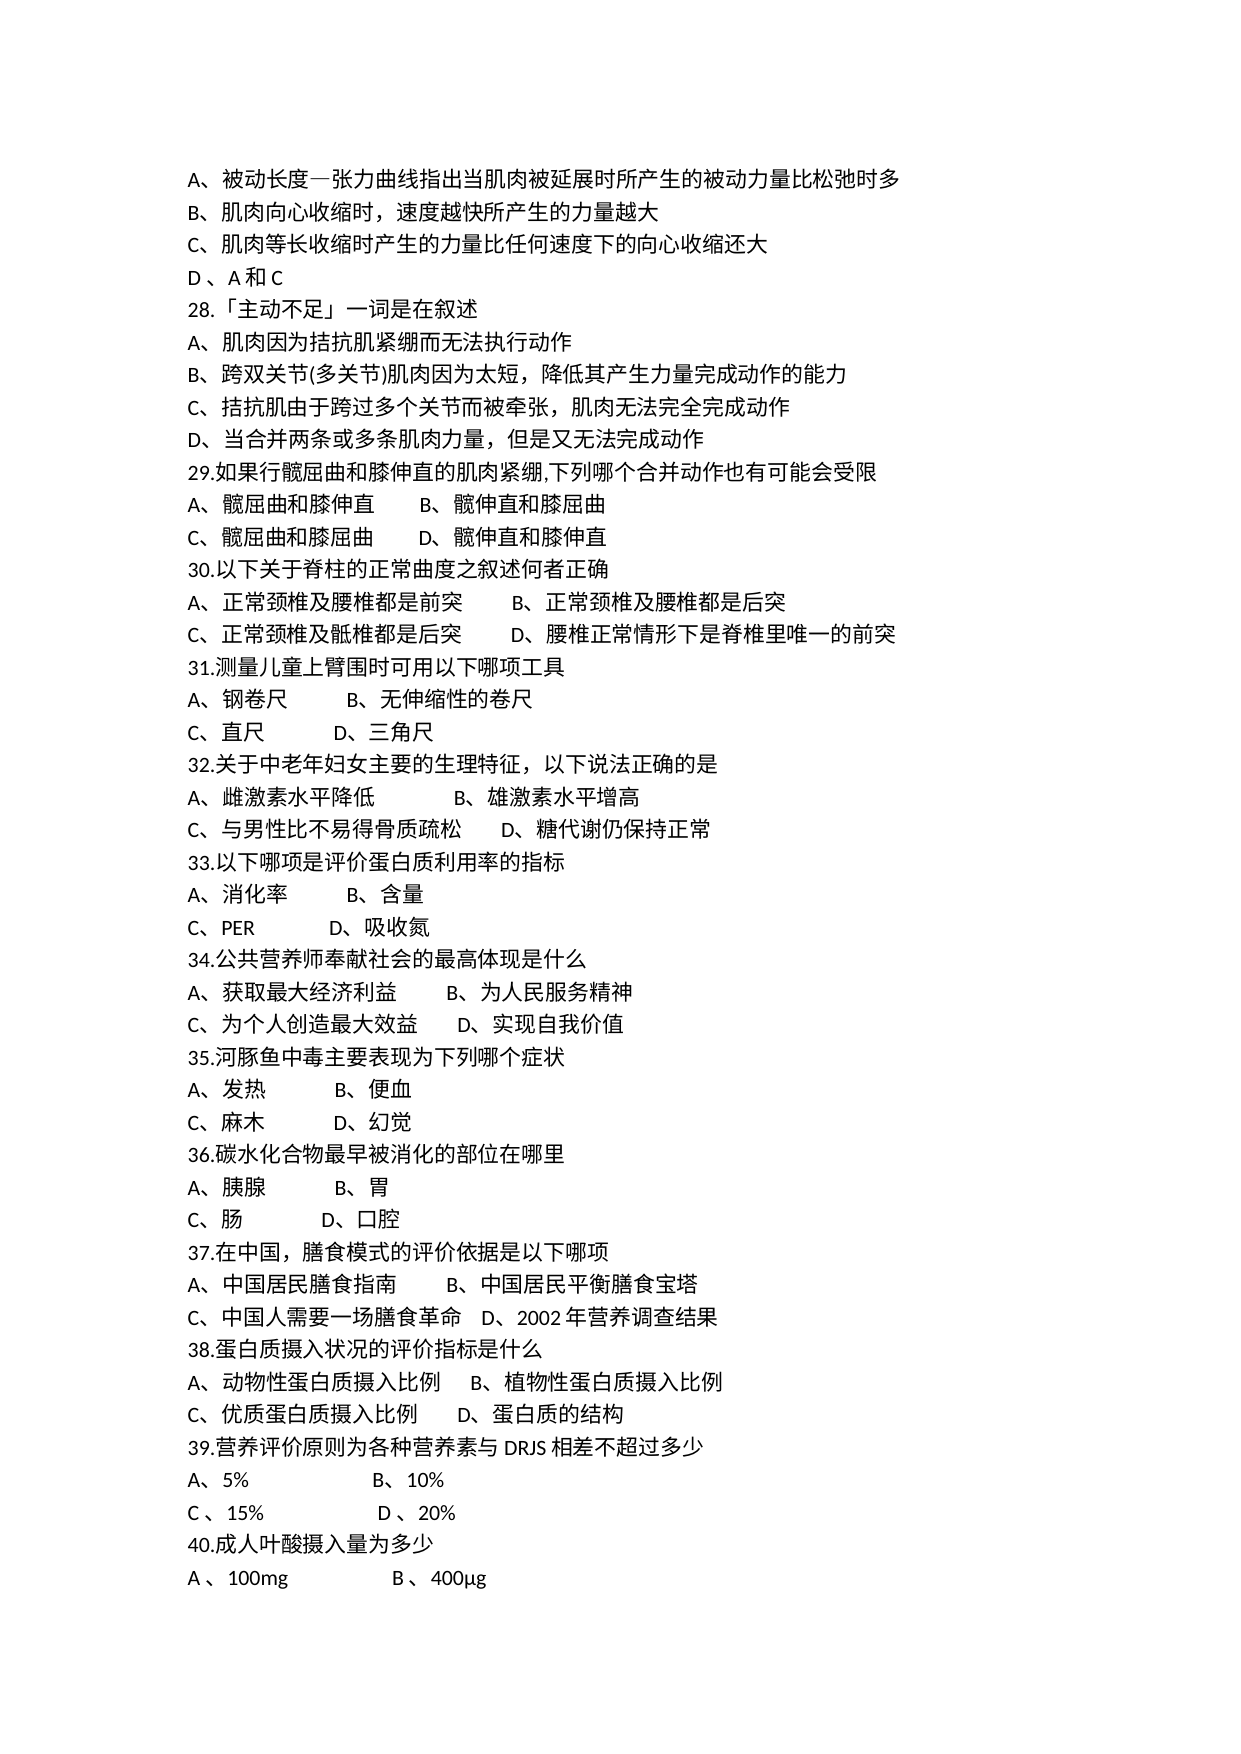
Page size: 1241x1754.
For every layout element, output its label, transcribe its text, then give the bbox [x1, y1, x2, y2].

text 36.碳水化合物最早被消化的部位在哪里 [187, 1137, 1053, 1169]
text 35.河豚鱼中毒主要表现为下列哪个症状 [187, 1039, 1053, 1072]
text 31.测量儿童上臂围时可用以下哪项工具 [187, 649, 1053, 682]
text 38.蛋白质摄入状况的评价指标是什么 [187, 1332, 1053, 1364]
text A、髋屈曲和膝伸直 B、髋伸直和膝屈曲 [187, 487, 1053, 519]
text A 、100mg B 、400μg [187, 1559, 1053, 1592]
text B、跨双关节(多关节)肌肉因为太短，降低其产生力量完成动作的能力 [187, 357, 1053, 389]
text 28.「主动不足」一词是在叙述 [187, 292, 1053, 324]
text C、为个人创造最大效益 D、实现自我价值 [187, 1007, 1053, 1039]
text A、消化率 B、含量 [187, 877, 1053, 909]
text 32.关于中老年妇女主要的生理特征，以下说法正确的是 [187, 747, 1053, 779]
text A、雌激素水平降低 B、雄激素水平增高 [187, 779, 1053, 812]
text C、正常颈椎及骶椎都是后突 D、腰椎正常情形下是脊椎里唯一的前突 [187, 617, 1053, 649]
text C、PER D、吸收氮 [187, 909, 1053, 942]
text C、髋屈曲和膝屈曲 D、髋伸直和膝伸直 [187, 519, 1053, 552]
text C 、15% D 、20% [187, 1494, 1053, 1527]
text D、当合并两条或多条肌肉力量，但是又无法完成动作 [187, 422, 1053, 454]
text C、直尺 D、三角尺 [187, 714, 1053, 747]
text A、被动长度—张力曲线指出当肌肉被延展时所产生的被动力量比松弛时多 [187, 162, 1053, 194]
text C、肌肉等长收缩时产生的力量比任何速度下的向心收缩还大 [187, 227, 1053, 259]
text A、5% B、10% [187, 1462, 1053, 1494]
text 37.在中国，膳食模式的评价依据是以下哪项 [187, 1234, 1053, 1267]
text C、拮抗肌由于跨过多个关节而被牵张，肌肉无法完全完成动作 [187, 389, 1053, 422]
text A、获取最大经济利益 B、为人民服务精神 [187, 974, 1053, 1007]
text 34.公共营养师奉献社会的最高体现是什么 [187, 942, 1053, 974]
text A、正常颈椎及腰椎都是前突 B、正常颈椎及腰椎都是后突 [187, 584, 1053, 617]
text C、中国人需要一场膳食革命 D、2002年营养调查结果 [187, 1299, 1053, 1332]
text 30.以下关于脊柱的正常曲度之叙述何者正确 [187, 552, 1053, 584]
text 33.以下哪项是评价蛋白质利用率的指标 [187, 844, 1053, 877]
text C、优质蛋白质摄入比例 D、蛋白质的结构 [187, 1397, 1053, 1429]
text 39.营养评价原则为各种营养素与DRJS相差不超过多少 [187, 1429, 1053, 1462]
text 40.成人叶酸摄入量为多少 [187, 1527, 1053, 1559]
text C、肠 D、口腔 [187, 1202, 1053, 1234]
text B、肌肉向心收缩时，速度越快所产生的力量越大 [187, 194, 1053, 227]
text 29.如果行髋屈曲和膝伸直的肌肉紧绷,下列哪个合并动作也有可能会受限 [187, 454, 1053, 487]
text D 、A和C [187, 259, 1053, 292]
text A、发热 B、便血 [187, 1072, 1053, 1104]
text A、肌肉因为拮抗肌紧绷而无法执行动作 [187, 324, 1053, 357]
text C、与男性比不易得骨质疏松 D、糖代谢仍保持正常 [187, 812, 1053, 844]
text A、钢卷尺 B、无伸缩性的卷尺 [187, 682, 1053, 714]
text C、麻木 D、幻觉 [187, 1104, 1053, 1137]
text A、胰腺 B、胃 [187, 1169, 1053, 1202]
text A、动物性蛋白质摄入比例 B、植物性蛋白质摄入比例 [187, 1364, 1053, 1397]
text A、中国居民膳食指南 B、中国居民平衡膳食宝塔 [187, 1267, 1053, 1299]
